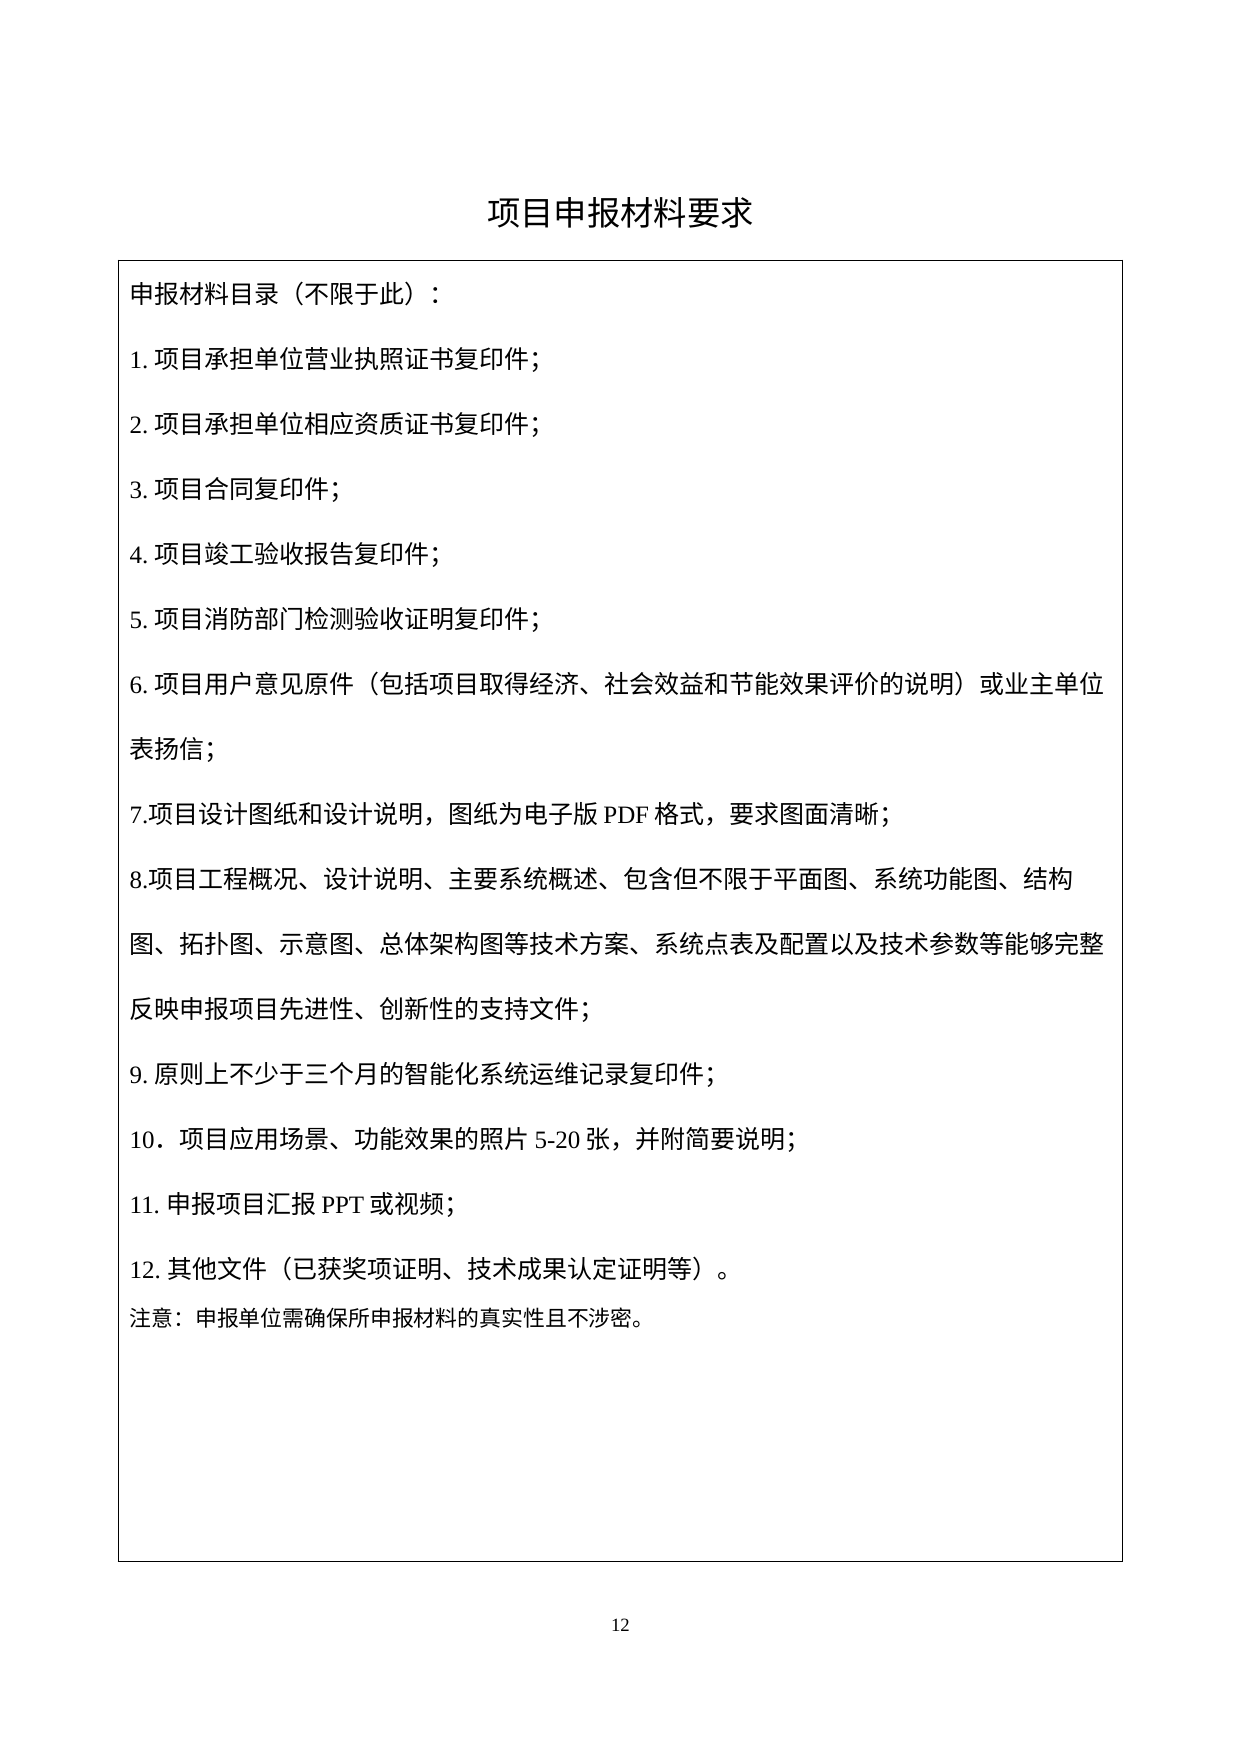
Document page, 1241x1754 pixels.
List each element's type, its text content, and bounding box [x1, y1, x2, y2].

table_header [119, 261, 1122, 1561]
text 项目申报材料要求 [165, 178, 1075, 243]
